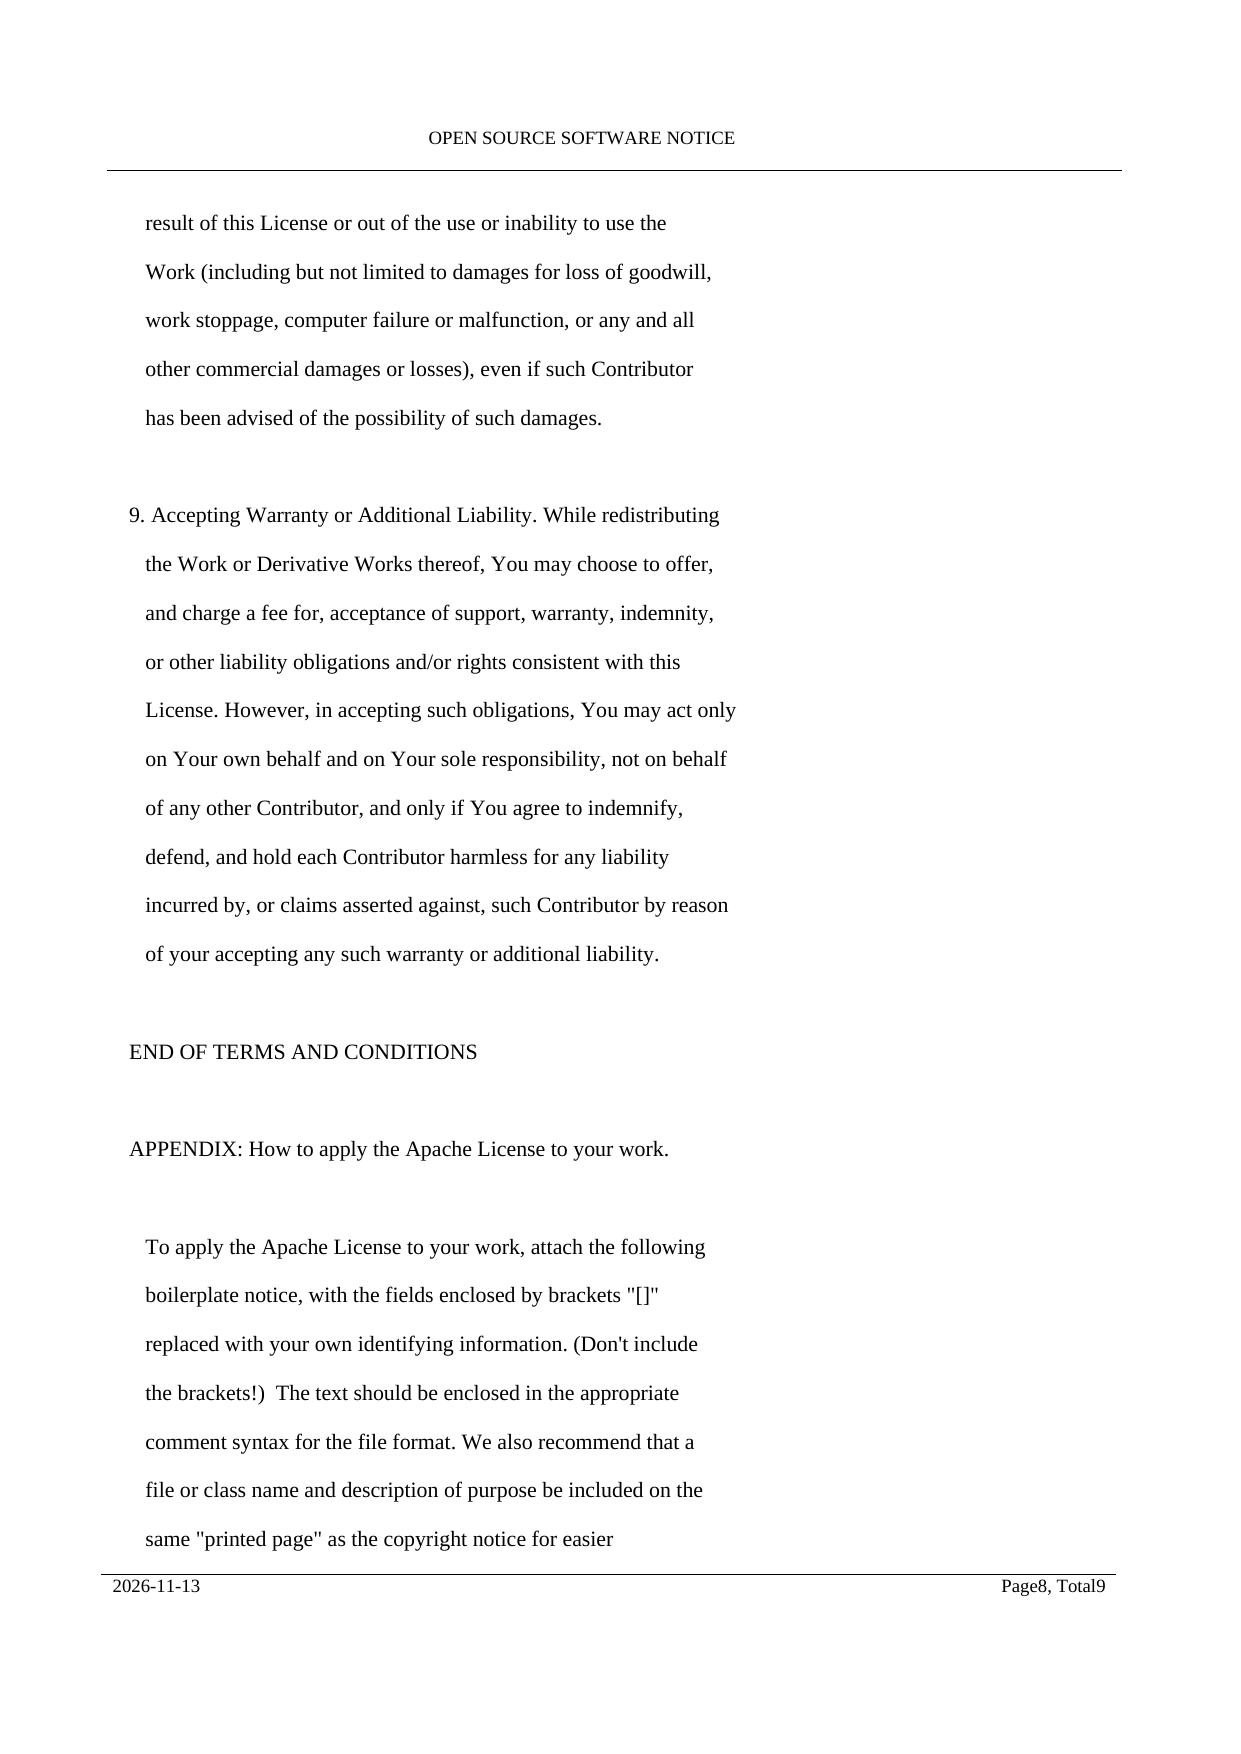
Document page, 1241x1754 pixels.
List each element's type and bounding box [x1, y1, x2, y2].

text [112, 206, 1128, 1555]
